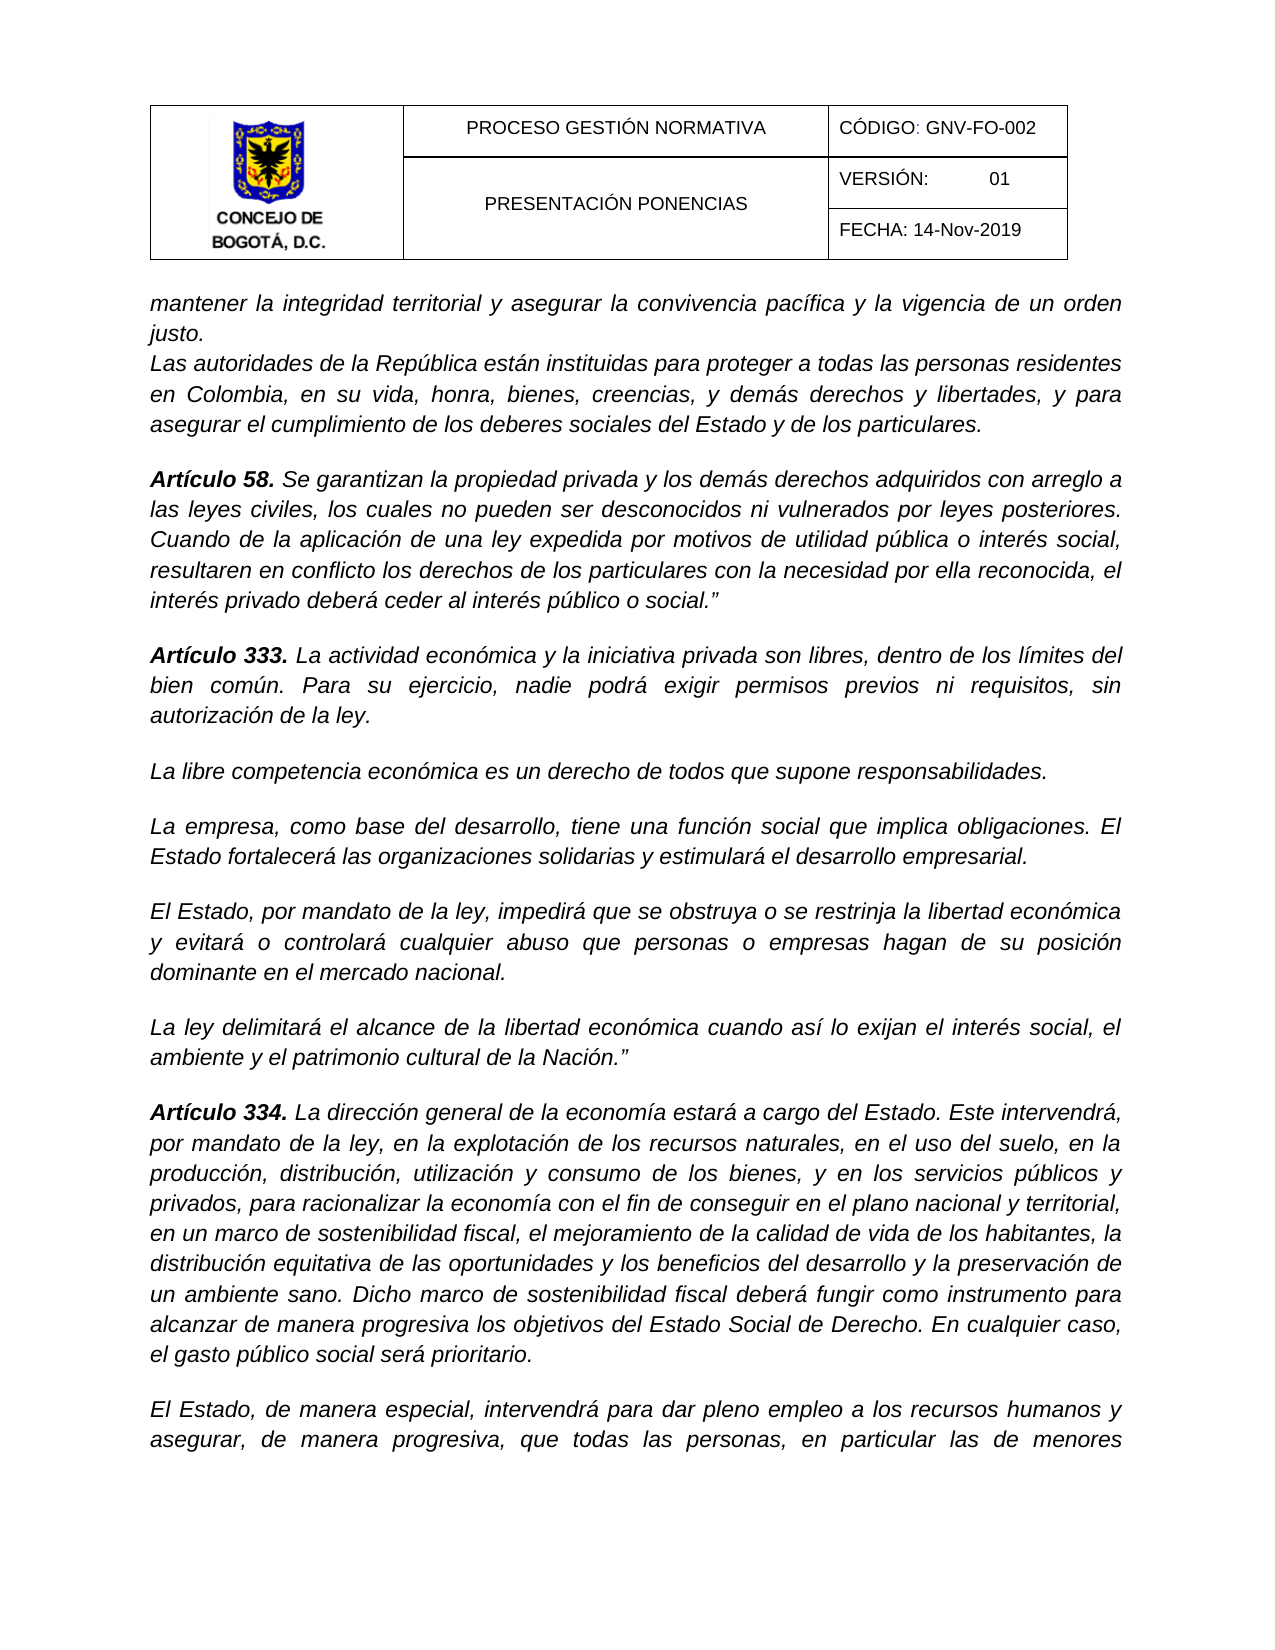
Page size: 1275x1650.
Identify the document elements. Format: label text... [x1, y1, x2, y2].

text La empresa, como base del desarrollo, tiene una función social que implica obligaciones. El Estado fortalecerá las organizaciones solidarias y estimulará el desarrollo empresarial. [150, 813, 1125, 869]
picture [207, 115, 329, 254]
text El Estado, por mandato de la ley, impedirá que se obstruya o se restrinja la libertad económica y evitará o controlará cualquier abuso que personas o empresas hagan de su posición dominante en el mercado nacional. [150, 898, 1125, 985]
text Artículo 334. La dirección general de la economía estará a cargo del Estado. Este intervendrá, por mandato de la ley, en la explotación de los recursos naturales, en el uso del suelo, en la producción, distribución, utilización y consumo de los bienes, y en los servicios públicos y privados, para racionalizar la economía con el fin de conseguir en el plano nacional y territorial, en un marco de sostenibilidad fiscal, el mejoramiento de la calidad de vida de los habitantes, la distribución equitativa de las oportunidades y los beneficios del desarrollo y la preservación de un ambiente sano. Dicho marco de sostenibilidad fiscal deberá fungir como instrumento para alcanzar de manera progresiva los objetivos del Estado Social de Derecho. En cualquier caso, el gasto público social será prioritario. [150, 1099, 1125, 1367]
text La libre competencia económica es un derecho de todos que supone responsabilidades. [150, 758, 1125, 784]
text La ley delimitará el alcance de la libertad económica cuando así lo exijan el interés social, el ambiente y el patrimonio cultural de la Nación.” [150, 1014, 1125, 1070]
text Artículo 58. Se garantizan la propiedad privada y los demás derechos adquiridos con arreglo a las leyes civiles, los cuales no pueden ser desconocidos ni vulnerados por leyes posteriores. Cuando de la aplicación de una ley expedida por motivos de utilidad pública o interés social, resultaren en conflicto los derechos de los particulares con la necesidad por ella reconocida, el interés privado deberá ceder al interés público o social.” [150, 466, 1125, 613]
text Artículo 333. La actividad económica y la iniciativa privada son libres, dentro de los límites del bien común. Para su ejercicio, nadie podrá exigir permisos previos ni requisitos, sin autorización de la ley. [150, 642, 1125, 729]
text Las autoridades de la República están instituidas para proteger a todas las personas residentes en Colombia, en su vida, honra, bienes, creencias, y demás derechos y libertades, y para asegurar el cumplimiento de los deberes sociales del Estado y de los particulares. [150, 350, 1125, 437]
